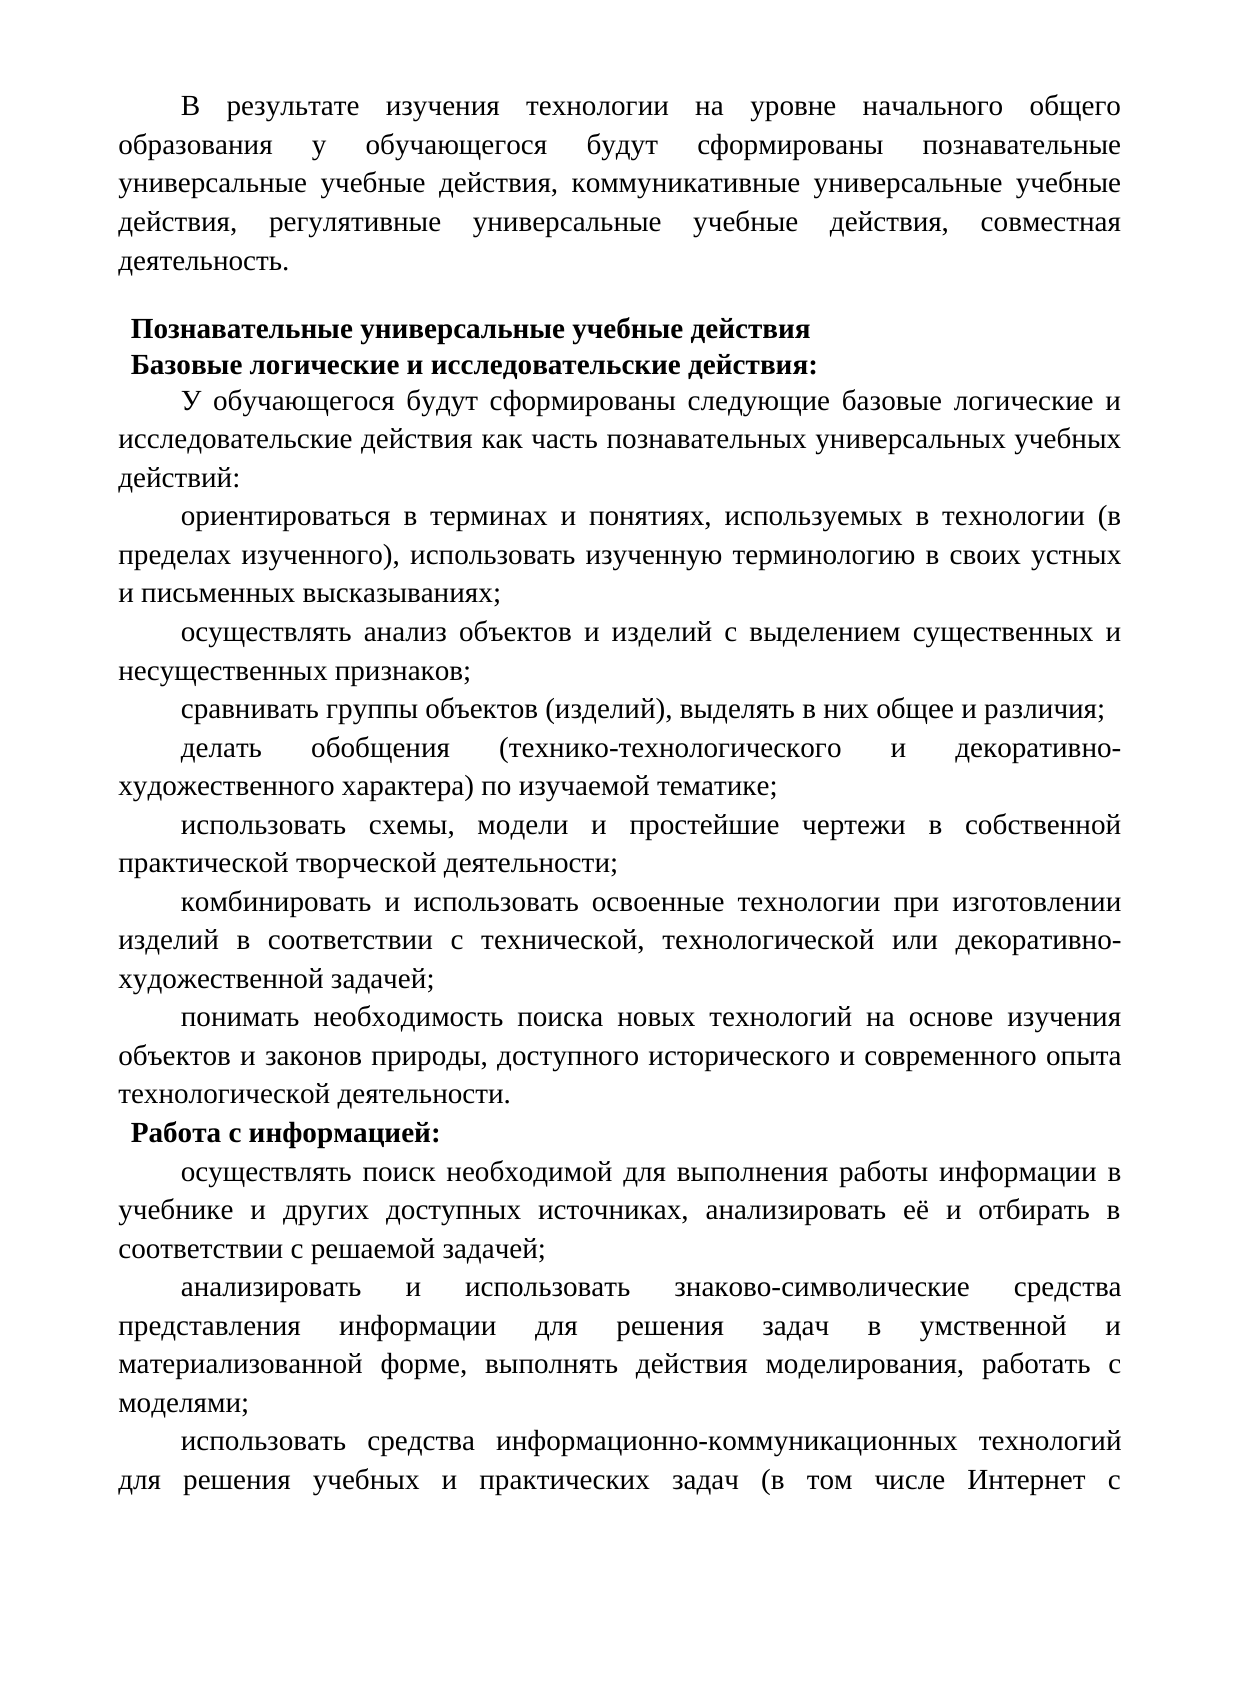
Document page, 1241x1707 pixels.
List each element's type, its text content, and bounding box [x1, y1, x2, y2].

text В результате изучения технологии на уровне начального общего образования у обучающегося будут сформированы познавательные универсальные учебные действия, коммуникативные универсальные учебные действия, регулятивные универсальные учебные действия, совместная деятельность. [118, 88, 1122, 276]
text Познавательные универсальные учебные действия [131, 311, 1122, 345]
text использовать схемы, модели и простейшие чертежи в собственной практической творческой деятельности; [118, 807, 1122, 879]
text Базовые логические и исследовательские действия: [131, 347, 1122, 381]
text У обучающегося будут сформированы следующие базовые логические и исследовательские действия как часть познавательных универсальных учебных действий: [118, 383, 1122, 493]
text комбинировать и использовать освоенные технологии при изготовлении изделий в соответствии с технической, технологической или декоративно-художественной задачей; [118, 884, 1122, 994]
text делать обобщения (технико-технологического и декоративно-художественного характера) по изучаемой тематике; [118, 730, 1122, 802]
text Работа с информацией: [131, 1115, 1122, 1149]
text ориентироваться в терминах и понятиях, используемых в технологии (в пределах изученного), использовать изученную терминологию в своих устных и письменных высказываниях; [118, 498, 1122, 609]
text понимать необходимость поиска новых технологий на основе изучения объектов и законов природы, доступного исторического и современного опыта технологической деятельности. [118, 999, 1122, 1110]
text осуществлять поиск необходимой для выполнения работы информации в учебнике и других доступных источниках, анализировать её и отбирать в соответствии с решаемой задачей; [118, 1154, 1122, 1264]
text анализировать и использовать знаково-символические средства представления информации для решения задач в умственной и материализованной форме, выполнять действия моделирования, работать с моделями; [118, 1269, 1122, 1418]
text сравнивать группы объектов (изделий), выделять в них общее и различия; [118, 691, 1122, 725]
text осуществлять анализ объектов и изделий с выделением существенных и несущественных признаков; [118, 614, 1122, 686]
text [118, 1423, 1122, 1496]
